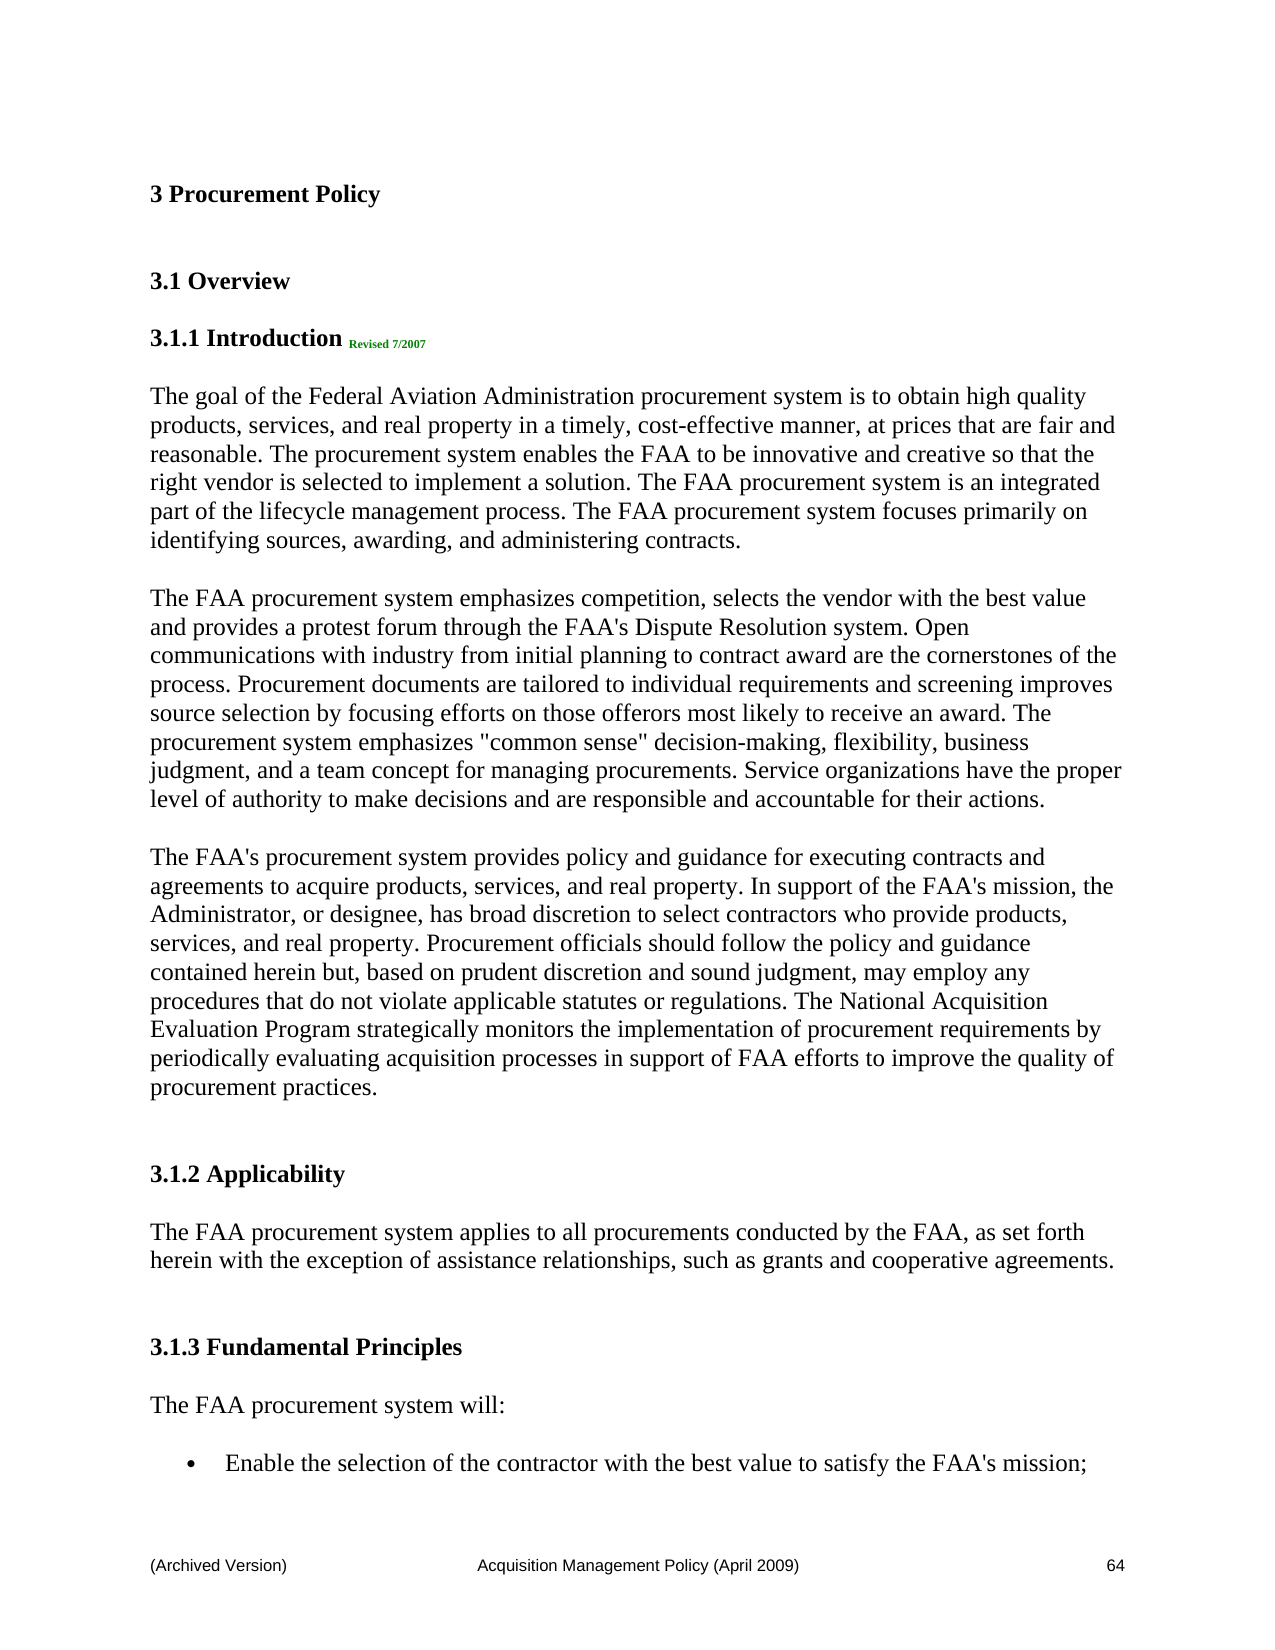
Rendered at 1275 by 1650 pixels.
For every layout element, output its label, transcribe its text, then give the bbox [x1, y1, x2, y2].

text 3.1 Overview [150, 237, 1125, 294]
text The FAA procurement system emphasizes competition, selects the vendor with the best value and provides a protest forum through the FAA's Dispute Resolution system. Open communications with industry from initial planning to contract award are the cornerstones of the process. Procurement documents are tailored to individual requirements and screening improves source selection by focusing efforts on those offerors most likely to receive an award. The procurement system emphasizes "common sense" decision-making, flexibility, business judgment, and a team concept for managing procurements. Service organizations have the proper level of authority to make decisions and are responsible and accountable for their actions. [150, 583, 1125, 813]
text The FAA procurement system applies to all procurements conducted by the FAA, as set forth herein with the exception of assistance relationships, such as grants and cooperative agreements. [150, 1217, 1125, 1274]
text 3.1.3 Fundamental Principles [150, 1303, 1125, 1361]
text 3.1.2 Applicability [150, 1130, 1125, 1187]
text 3 Procurement Policy [150, 179, 1125, 208]
text The FAA's procurement system provides policy and guidance for executing contracts and agreements to acquire products, services, and real property. In support of the FAA's mission, the Administrator, or designee, has broad discretion to select contractors who provide products, services, and real property. Procurement officials should follow the policy and guidance contained herein but, based on prudent discretion and sound judgment, may employ any procedures that do not violate applicable statutes or regulations. The National Acquisition Evaluation Program strategically monitors the implementation of procurement requirements by periodically evaluating acquisition processes in support of FAA efforts to improve the quality of procurement practices. [150, 842, 1125, 1101]
list Enable the selection of the contractor with the best value to satisfy the FAA's mission; [187, 1448, 1125, 1477]
text 3.1.1 Introduction Revised 7/2007 [150, 294, 1125, 352]
text The goal of the Federal Aviation Administration procurement system is to obtain high quality products, services, and real property in a timely, cost-effective manner, at prices that are fair and reasonable. The procurement system enables the FAA to be innovative and creative so that the right vendor is selected to implement a solution. The FAA procurement system is an integrated part of the lifecycle management process. The FAA procurement system focuses primarily on identifying sources, awarding, and administering contracts. [150, 381, 1125, 554]
text The FAA procurement system will: [150, 1390, 1125, 1419]
